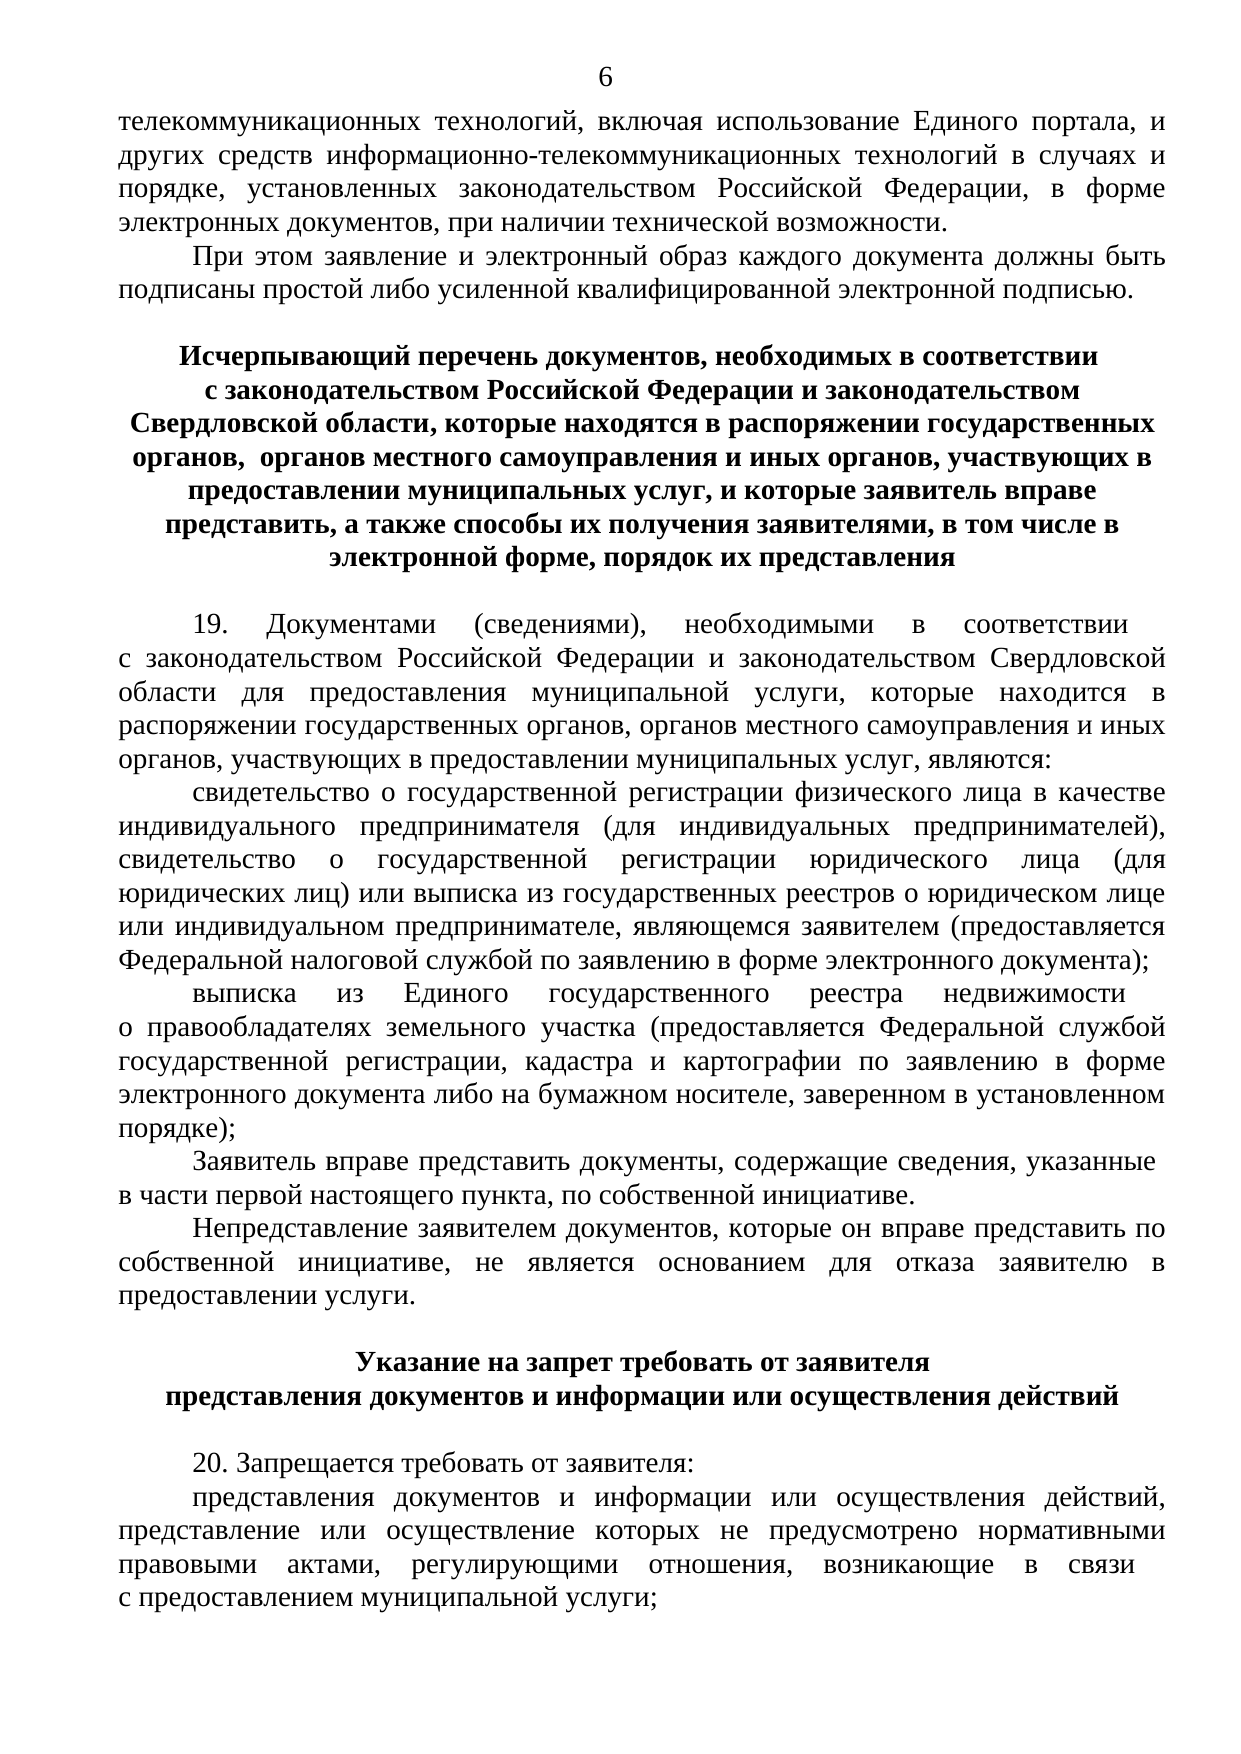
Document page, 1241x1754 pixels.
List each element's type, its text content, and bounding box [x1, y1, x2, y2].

text представления документов и информации или осуществления действий, представление или осуществление которых не предусмотрено нормативными правовыми актами, регулирующими отношения, возникающие в связи с предоставлением муниципальной услуги; [118, 1479, 1167, 1613]
text Заявитель вправе представить документы, содержащие сведения, указанные в части первой настоящего пункта, по собственной инициативе. [118, 1143, 1167, 1210]
text 20. Запрещается требовать от заявителя: [118, 1445, 1167, 1479]
text представления документов и информации или осуществления действий [118, 1378, 1167, 1412]
text Указание на запрет требовать от заявителя [118, 1344, 1167, 1378]
text свидетельство о государственной регистрации физического лица в качестве индивидуального предпринимателя (для индивидуальных предпринимателей), свидетельство о государственной регистрации юридического лица (для юридических лиц) или выписка из государственных реестров о юридическом лице или индивидуальном предпринимателе, являющемся заявителем (предоставляется Федеральной налоговой службой по заявлению в форме электронного документа); [118, 774, 1167, 976]
text выписка из Единого государственного реестра недвижимости о правообладателях земельного участка (предоставляется Федеральной службой государственной регистрации, кадастра и картографии по заявлению в форме электронного документа либо на бумажном носителе, заверенном в установленном порядке); [118, 976, 1167, 1143]
text 19. Документами (сведениями), необходимыми в соответствии с законодательством Российской Федерации и законодательством Свердловской области для предоставления муниципальной услуги, которые находится в распоряжении государственных органов, органов местного самоуправления и иных органов, участвующих в предоставлении муниципальных услуг, являются: [118, 607, 1167, 774]
text При этом заявление и электронный образ каждого документа должны быть подписаны простой либо усиленной квалифицированной электронной подписью. [118, 238, 1167, 305]
text Исчерпывающий перечень документов, необходимых в соответствии с законодательством Российской Федерации и законодательством Свердловской области, которые находятся в распоряжении государственных органов, органов местного самоуправления и иных органов, участвующих в предоставлении муниципальных услуг, и которые заявитель вправе представить, а также способы их получения заявителями, в том числе в электронной форме, порядок их представления [118, 338, 1167, 573]
text Непредставление заявителем документов, которые он вправе представить по собственной инициативе, не является основанием для отказа заявителю в предоставлении услуги. [118, 1210, 1167, 1311]
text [118, 103, 1167, 238]
